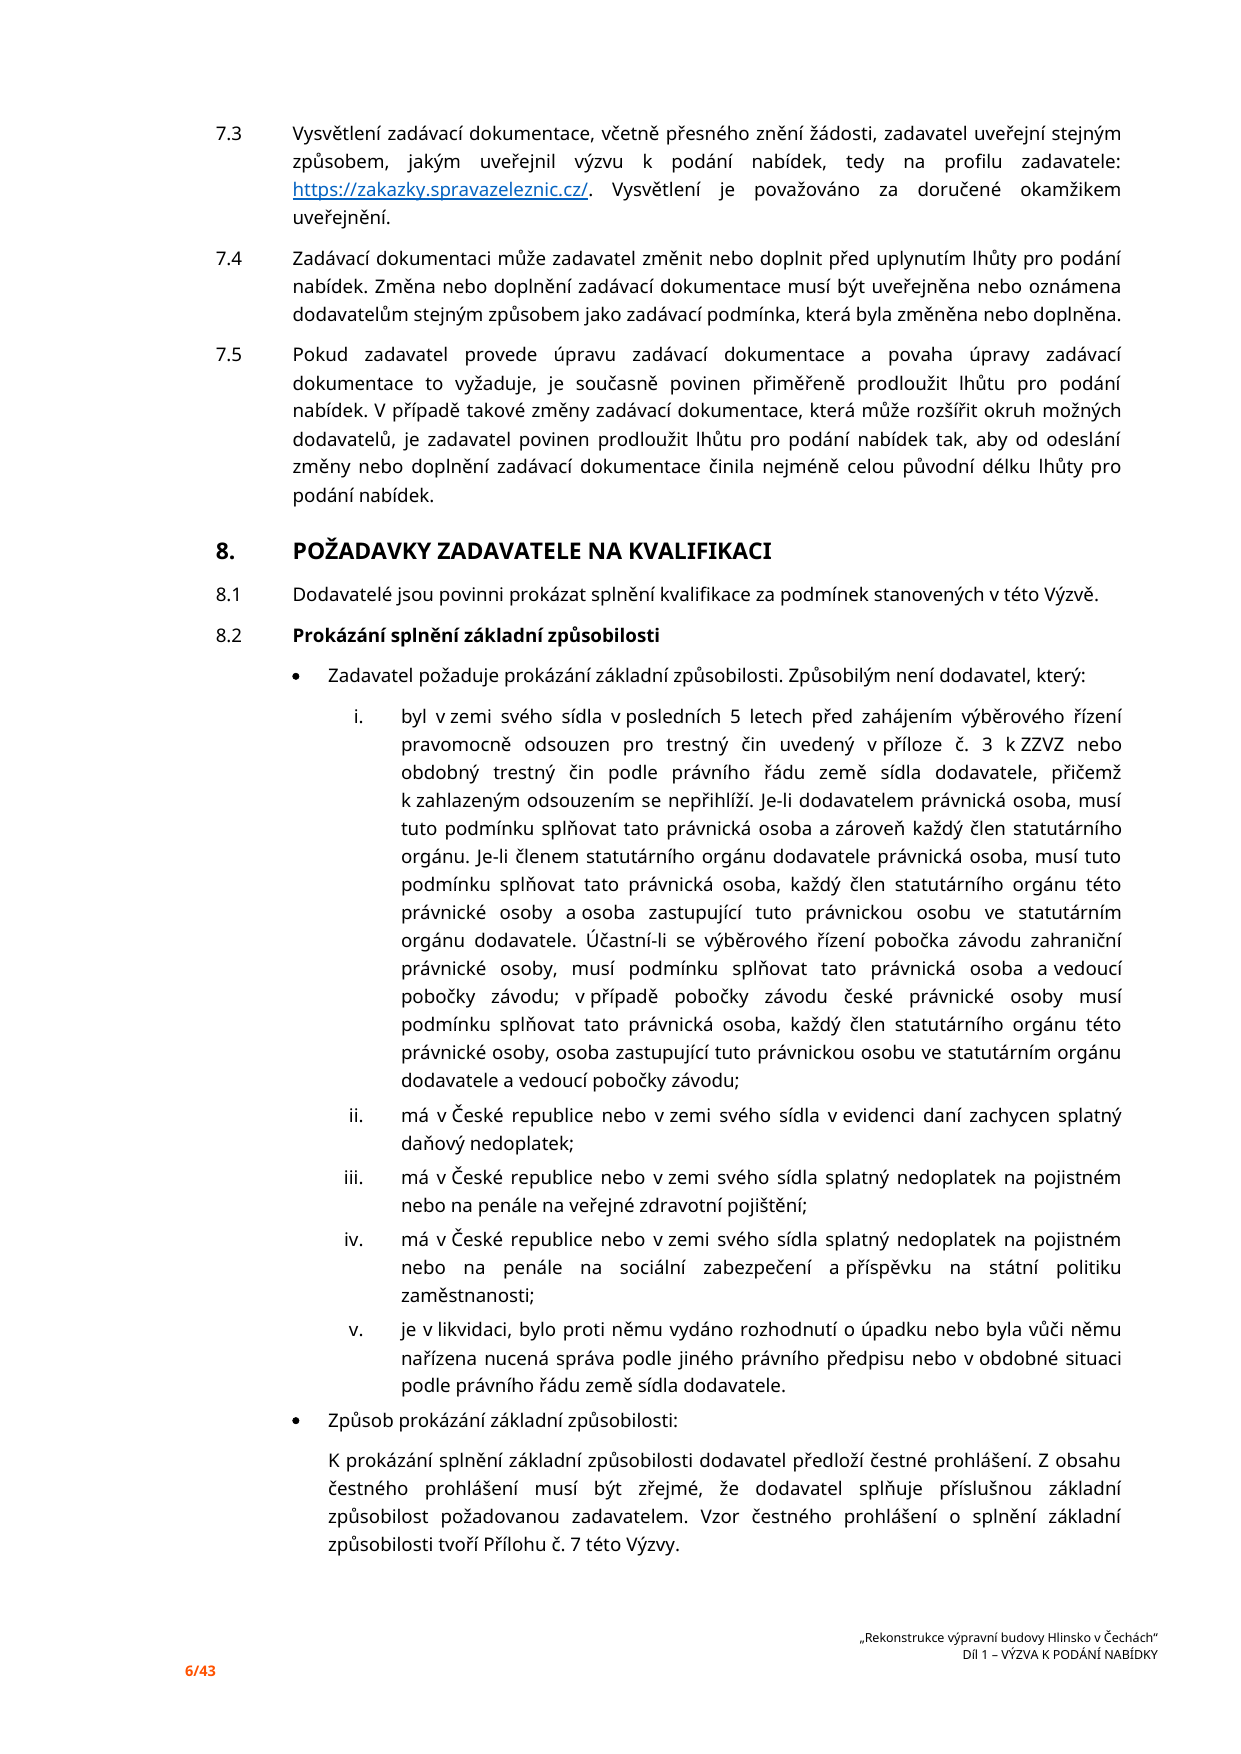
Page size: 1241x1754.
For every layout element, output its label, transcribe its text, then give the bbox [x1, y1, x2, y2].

text Prokázání splnění základní způsobilosti [216, 622, 1122, 648]
list má v České republice nebo v zemi svého sídla v evidenci daní zachycen splatný daňový nedoplatek; [363, 1102, 1122, 1155]
text Způsob prokázání základní způsobilosti: [292, 1407, 1122, 1433]
text Dodavatelé jsou povinni prokázat splnění kvalifikace za podmínek stanovených v této Výzvě. [216, 582, 1122, 607]
list má v České republice nebo v zemi svého sídla splatný nedoplatek na pojistném nebo na penále na sociální zabezpečení a příspěvku na státní politiku zaměstnanosti; [363, 1226, 1122, 1308]
text K prokázání splnění základní způsobilosti dodavatel předloží čestné prohlášení. Z obsahu čestného prohlášení musí být zřejmé, že dodavatel splňuje příslušnou základní způsobilost požadovanou zadavatelem. Vzor čestného prohlášení o splnění základní způsobilosti tvoří Přílohu č. 7 této Výzvy. [328, 1448, 1122, 1557]
text Pokud zadavatel provede úpravu zadávací dokumentace a povaha úpravy zadávací dokumentace to vyžaduje, je současně povinen přiměřeně prodloužit lhůtu pro podání nabídek. V případě takové změny zadávací dokumentace, která může rozšířit okruh možných dodavatelů, je zadavatel povinen prodloužit lhůtu pro podání nabídek tak, aby od odeslání změny nebo doplnění zadávací dokumentace činila nejméně celou původní délku lhůty pro podání nabídek. [216, 342, 1122, 507]
text Vysvětlení zadávací dokumentace, včetně přesného znění žádosti, zadavatel uveřejní stejným způsobem, jakým uveřejnil výzvu k podání nabídek, tedy na profilu zadavatele: https://zakazky.spravazeleznic.cz/. Vysvětlení je považováno za doručené okamžikem uveřejnění. [216, 121, 1122, 230]
text Zadávací dokumentaci může zadavatel změnit nebo doplnit před uplynutím lhůty pro podání nabídek. Změna nebo doplnění zadávací dokumentace musí být uveřejněna nebo oznámena dodavatelům stejným způsobem jako zadávací podmínka, která byla změněna nebo doplněna. [216, 245, 1122, 327]
text Zadavatel požaduje prokázání základní způsobilosti. Způsobilým není dodavatel, který: [292, 663, 1122, 688]
text POŽADAVKY ZADAVATELE NA KVALIFIKACI [216, 535, 1122, 566]
list má v České republice nebo v zemi svého sídla splatný nedoplatek na pojistném nebo na penále na veřejné zdravotní pojištění; [363, 1164, 1122, 1218]
list byl v zemi svého sídla v posledních 5 letech před zahájením výběrového řízení pravomocně odsouzen pro trestný čin uvedený v příloze č. 3 k ZZVZ nebo obdobný trestný čin podle právního řádu země sídla dodavatele, přičemž k zahlazeným odsouzením se nepřihlíží. Je-li dodavatelem právnická osoba, musí tuto podmínku splňovat tato právnická osoba a zároveň každý člen statutárního orgánu. Je-li členem statutárního orgánu dodavatele právnická osoba, musí tuto podmínku splňovat tato právnická osoba, každý člen statutárního orgánu této právnické osoby a osoba zastupující tuto právnickou osobu ve statutárním orgánu dodavatele. Účastní-li se výběrového řízení pobočka závodu zahraniční právnické osoby, musí podmínku splňovat tato právnická osoba a vedoucí pobočky závodu; v případě pobočky závodu české právnické osoby musí podmínku splňovat tato právnická osoba, každý člen statutárního orgánu této právnické osoby, osoba zastupující tuto právnickou osobu ve statutárním orgánu dodavatele a vedoucí pobočky závodu; [363, 703, 1122, 1093]
list je v likvidaci, bylo proti němu vydáno rozhodnutí o úpadku nebo byla vůči němu nařízena nucená správa podle jiného právního předpisu nebo v obdobné situaci podle právního řádu země sídla dodavatele. [363, 1317, 1122, 1398]
